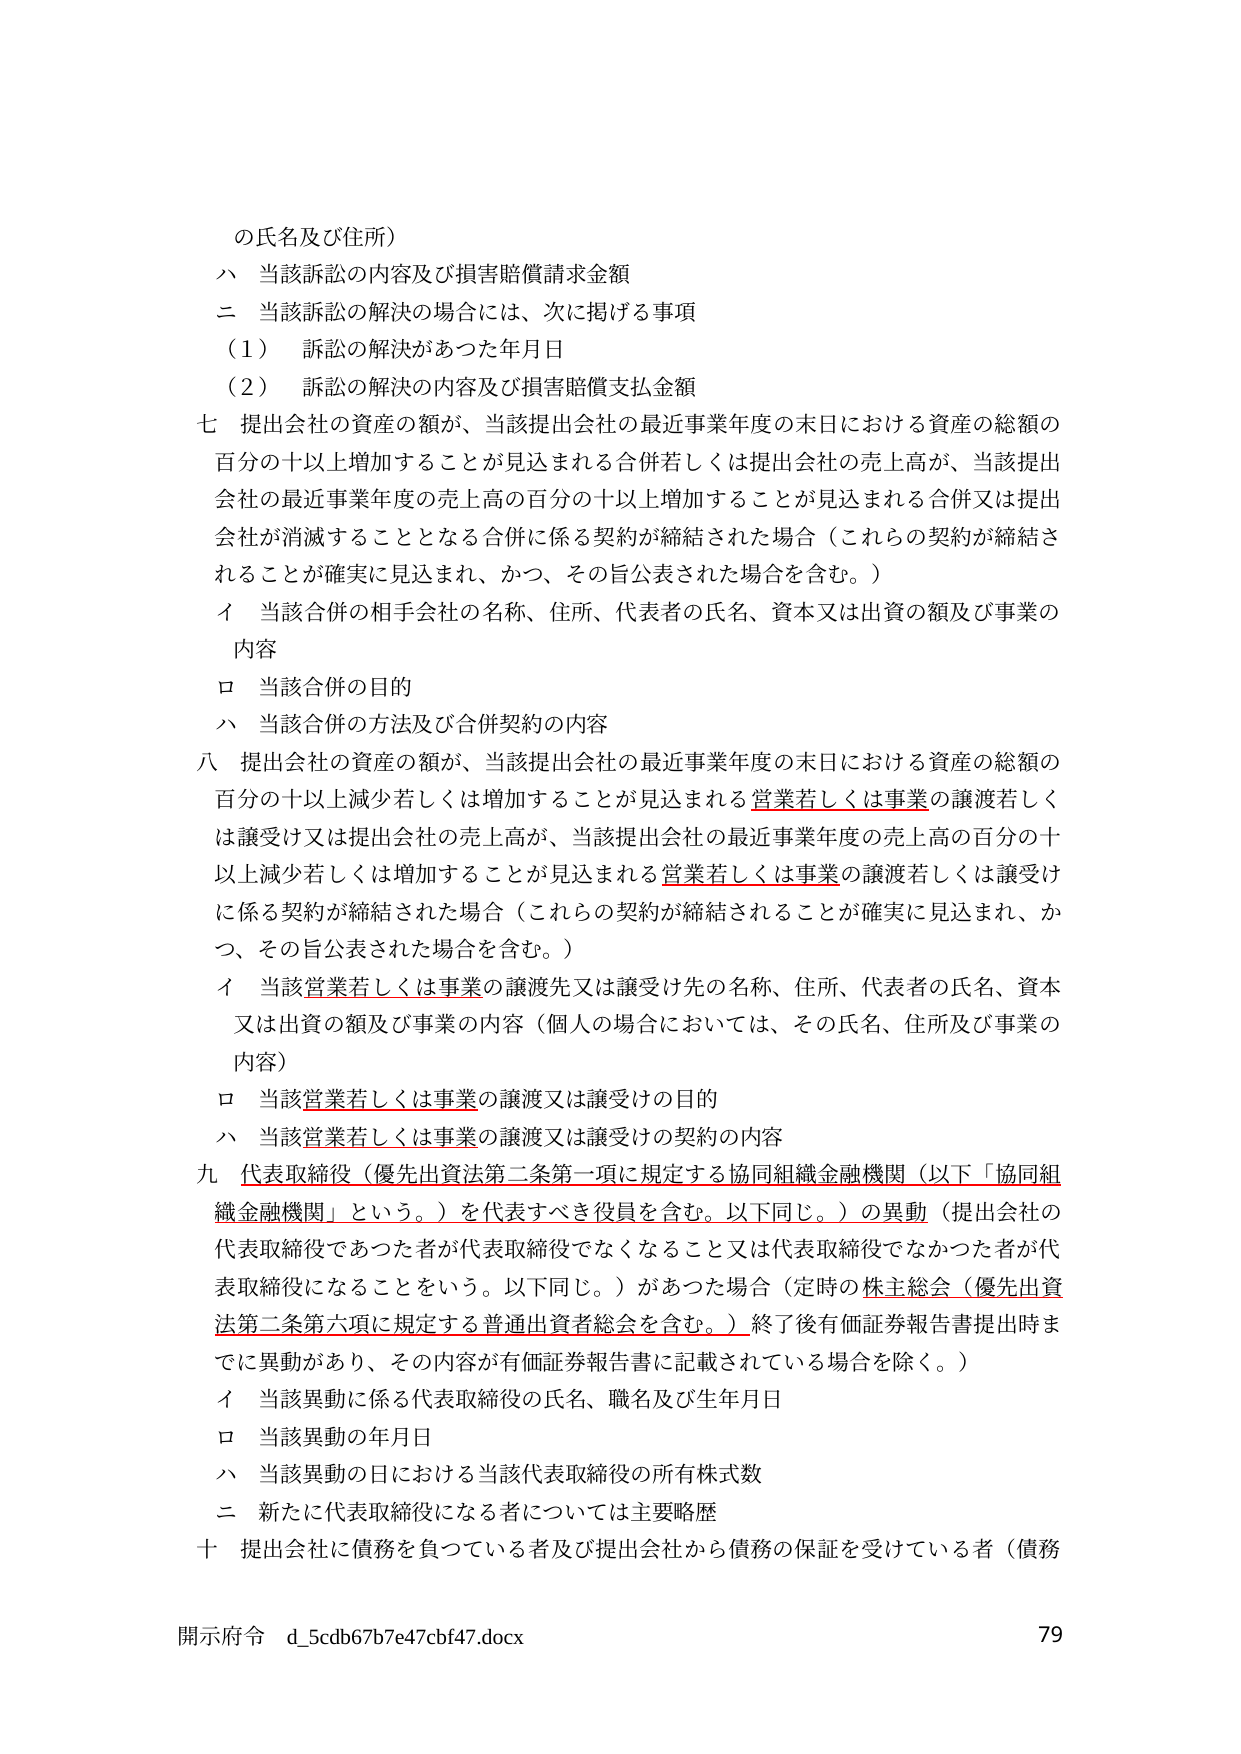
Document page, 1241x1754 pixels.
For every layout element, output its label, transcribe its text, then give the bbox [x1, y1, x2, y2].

text （２） 訴訟の解決の内容及び損害賠償支払金額 [215, 367, 1063, 404]
text 八 提出会社の資産の額が、当該提出会社の最近事業年度の末日における資産の総額の百分の十以上減少若しくは増加することが見込まれる営業若しくは事業の譲渡若しくは譲受け又は提出会社の売上高が、当該提出会社の最近事業年度の売上高の百分の十以上減少若しくは増加することが見込まれる営業若しくは事業の譲渡若しくは譲受けに係る契約が締結された場合（これらの契約が締結されることが確実に見込まれ、かつ、その旨公表された場合を含む。） [196, 742, 1063, 967]
text イ 当該合併の相手会社の名称、住所、代表者の氏名、資本又は出資の額及び事業の内容 [215, 592, 1063, 667]
text （１） 訴訟の解決があつた年月日 [215, 329, 1063, 367]
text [215, 217, 1063, 254]
text ハ 当該営業若しくは事業の譲渡又は譲受けの契約の内容 [215, 1117, 1063, 1154]
text ニ 新たに代表取締役になる者については主要略歴 [215, 1492, 1063, 1529]
text ハ 当該合併の方法及び合併契約の内容 [215, 704, 1063, 742]
text 九 代表取締役（優先出資法第二条第一項に規定する協同組織金融機関（以下「協同組織金融機関」という。）を代表すべき役員を含む。以下同じ。）の異動（提出会社の代表取締役であつた者が代表取締役でなくなること又は代表取締役でなかつた者が代表取締役になることをいう。以下同じ。）があつた場合（定時の株主総会（優先出資法第二条第六項に規定する普通出資者総会を含む。）終了後有価証券報告書提出時までに異動があり、その内容が有価証券報告書に記載されている場合を除く。） [196, 1154, 1063, 1379]
text 七 提出会社の資産の額が、当該提出会社の最近事業年度の末日における資産の総額の百分の十以上増加することが見込まれる合併若しくは提出会社の売上高が、当該提出会社の最近事業年度の売上高の百分の十以上増加することが見込まれる合併又は提出会社が消滅することとなる合併に係る契約が締結された場合（これらの契約が締結されることが確実に見込まれ、かつ、その旨公表された場合を含む。） [196, 404, 1063, 592]
text ニ 当該訴訟の解決の場合には、次に掲げる事項 [215, 292, 1063, 329]
text ハ 当該訴訟の内容及び損害賠償請求金額 [215, 254, 1063, 292]
text イ 当該営業若しくは事業の譲渡先又は譲受け先の名称、住所、代表者の氏名、資本又は出資の額及び事業の内容（個人の場合においては、その氏名、住所及び事業の内容） [215, 967, 1063, 1079]
text ロ 当該営業若しくは事業の譲渡又は譲受けの目的 [215, 1079, 1063, 1117]
text ロ 当該合併の目的 [215, 667, 1063, 704]
text ロ 当該異動の年月日 [215, 1417, 1063, 1454]
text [196, 1529, 1063, 1567]
text イ 当該異動に係る代表取締役の氏名、職名及び生年月日 [215, 1379, 1063, 1417]
text ハ 当該異動の日における当該代表取締役の所有株式数 [215, 1454, 1063, 1492]
